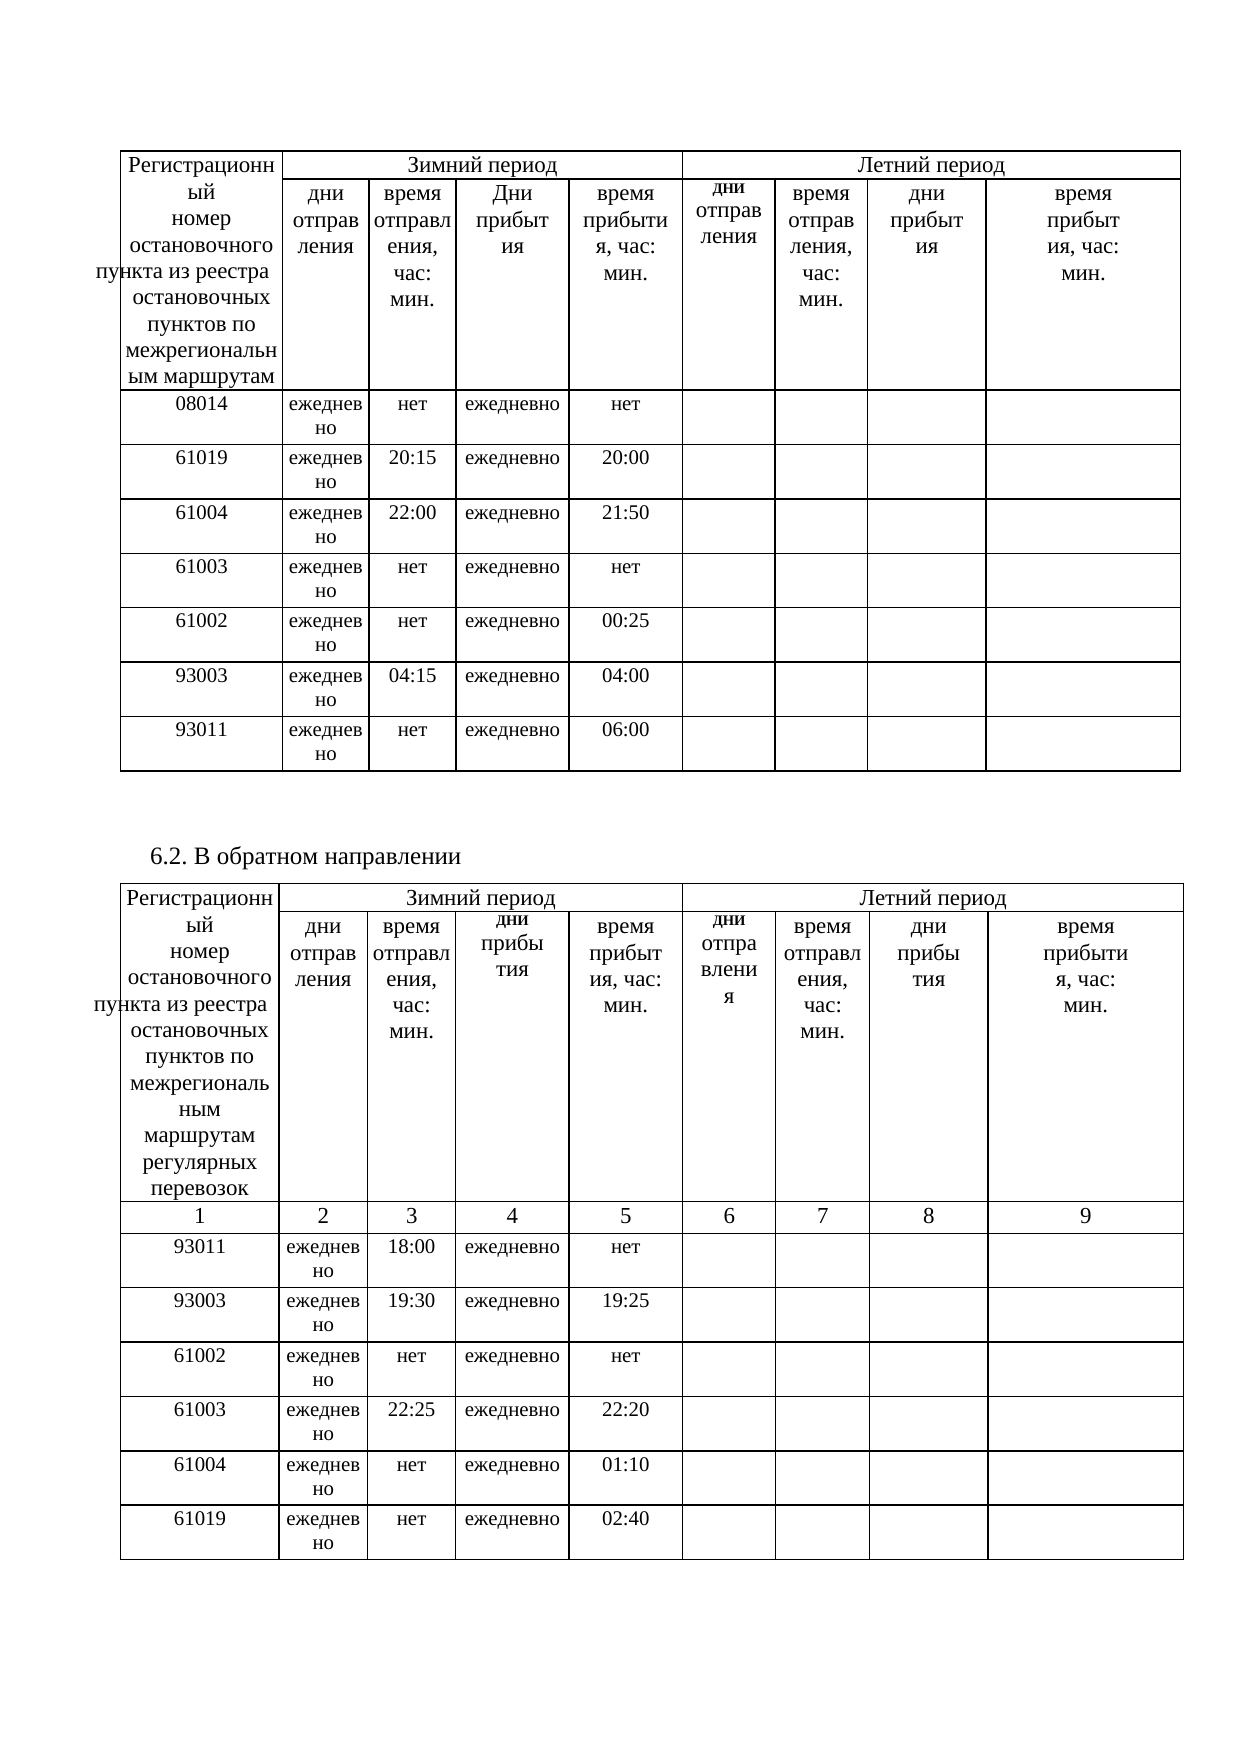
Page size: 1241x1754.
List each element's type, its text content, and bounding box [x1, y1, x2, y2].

table_cell 61004 [121, 1452, 278, 1504]
table_cell время отправл ения, час: мин. [776, 912, 869, 1201]
table_cell 93003 [121, 663, 282, 716]
table_cell 22:00 [370, 500, 455, 552]
table_cell [868, 554, 985, 607]
table_cell время отправ ления, час: мин. [776, 180, 867, 389]
table_cell ежедневно [283, 391, 368, 444]
table_cell ежедневно [456, 1234, 568, 1287]
table_header Летний период [683, 152, 1180, 178]
table_cell ежедневно [283, 717, 368, 770]
table_cell 20:15 [370, 445, 455, 498]
table_cell нет [370, 608, 455, 661]
table_cell [987, 663, 1180, 716]
table_cell 61002 [121, 1343, 278, 1396]
table_cell 04:00 [570, 663, 682, 716]
table_cell [989, 1452, 1183, 1504]
table_cell 61004 [121, 500, 282, 552]
table_cell 5 [570, 1202, 682, 1232]
table_cell нет [370, 391, 455, 444]
table_cell [776, 1288, 869, 1341]
table_cell 61003 [121, 1397, 278, 1450]
table_cell ежедневно [457, 554, 568, 607]
table_cell [868, 500, 985, 552]
table_cell время прибыти я, час: мин. [989, 912, 1183, 1201]
table_cell [870, 1397, 987, 1450]
text 6.2. В обратном направлении [150, 841, 1090, 870]
table_cell 02:40 [570, 1506, 682, 1559]
table_header Зимний период [280, 884, 682, 911]
table_cell ежедневно [280, 1288, 367, 1341]
table_cell [683, 1397, 775, 1450]
table_cell 18:00 [368, 1234, 455, 1287]
table_cell ежедневно [280, 1343, 367, 1396]
table_cell 19:25 [570, 1288, 682, 1341]
table_cell [683, 500, 774, 552]
table_cell нет [368, 1506, 455, 1559]
table_cell [683, 608, 774, 661]
table_cell [683, 445, 774, 498]
table_cell 22:25 [368, 1397, 455, 1450]
table_cell [776, 663, 867, 716]
table_cell ежедневно [456, 1397, 568, 1450]
table_cell ежедневно [283, 445, 368, 498]
table_cell ДНИ отпра влени я [683, 912, 775, 1201]
table_cell 1 [121, 1202, 278, 1232]
table_cell нет [368, 1452, 455, 1504]
table_cell 9 [989, 1202, 1183, 1232]
table_cell ежедневно [457, 663, 568, 716]
table_cell время прибыти я, час: мин. [570, 180, 682, 389]
table_cell [987, 500, 1180, 552]
table_cell 61019 [121, 1506, 278, 1559]
table_cell дни прибы тия [870, 912, 987, 1201]
table_cell [989, 1234, 1183, 1287]
table_cell нет [570, 1343, 682, 1396]
table_cell [987, 608, 1180, 661]
table_cell нет [368, 1343, 455, 1396]
table_cell 4 [456, 1202, 568, 1232]
table_cell [776, 1343, 869, 1396]
table_cell нет [570, 391, 682, 444]
table_cell 3 [368, 1202, 455, 1232]
table_cell ежедневно [456, 1343, 568, 1396]
table_cell 08014 [121, 391, 282, 444]
table_cell [776, 1397, 869, 1450]
table_cell [868, 663, 985, 716]
table_cell дни отправ ления [283, 180, 368, 389]
table_cell ежедневно [283, 663, 368, 716]
table_cell [683, 554, 774, 607]
table_cell 19:30 [368, 1288, 455, 1341]
table_header Регистрационный номер остановочного пункта из реестра остановочных пунктов по межрегиональным маршрутам регулярных перевозок [121, 884, 278, 1201]
table_cell [868, 717, 985, 770]
table_cell [683, 1452, 775, 1504]
table_cell [683, 717, 774, 770]
table_cell [987, 554, 1180, 607]
table_cell ежедневно [280, 1452, 367, 1504]
table_cell ежедневно [457, 608, 568, 661]
table_cell дни прибыт ия [868, 180, 985, 389]
table_cell ежедневно [457, 717, 568, 770]
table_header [121, 152, 282, 389]
table_cell [776, 391, 867, 444]
table_cell нет [570, 1234, 682, 1287]
table_cell [870, 1452, 987, 1504]
table_cell [776, 445, 867, 498]
table_cell ежедневно [280, 1234, 367, 1287]
table_cell нет [370, 554, 455, 607]
table_cell [989, 1343, 1183, 1396]
table_cell 61003 [121, 554, 282, 607]
table_cell ежедневно [457, 391, 568, 444]
table_cell ежедневно [457, 445, 568, 498]
table_header Зимний период [283, 152, 682, 178]
table_cell [870, 1288, 987, 1341]
table_cell [683, 391, 774, 444]
table_cell [989, 1288, 1183, 1341]
table_cell 20:00 [570, 445, 682, 498]
table_cell [989, 1397, 1183, 1450]
table_cell 61019 [121, 445, 282, 498]
table_cell [776, 554, 867, 607]
table_cell ежедневно [283, 608, 368, 661]
table_cell ежедневно [280, 1397, 367, 1450]
table_cell 7 [776, 1202, 869, 1232]
table_cell ежедневно [283, 500, 368, 552]
table_cell время отправл ения, час: мин. [370, 180, 455, 389]
table_cell ежедневно [456, 1452, 568, 1504]
table_cell [870, 1234, 987, 1287]
table_cell время прибыт ия, час: мин. [987, 180, 1180, 389]
table_cell нет [370, 717, 455, 770]
table_cell [683, 1234, 775, 1287]
table_cell 93011 [121, 717, 282, 770]
table_cell 2 [280, 1202, 367, 1232]
table_cell 06:00 [570, 717, 682, 770]
table_cell [868, 445, 985, 498]
table_cell 21:50 [570, 500, 682, 552]
table_cell 8 [870, 1202, 987, 1232]
table_cell ежедневно [280, 1506, 367, 1559]
table_cell [987, 445, 1180, 498]
table_cell [868, 391, 985, 444]
table_cell [683, 663, 774, 716]
table_cell [776, 500, 867, 552]
table_cell 93011 [121, 1234, 278, 1287]
table_cell нет [570, 554, 682, 607]
table_cell ежедневно [456, 1506, 568, 1559]
table_cell [989, 1506, 1183, 1559]
table_cell [683, 1343, 775, 1396]
table_cell ДНИ прибы тия [456, 912, 568, 1201]
table_cell время прибыт ия, час: мин. [570, 912, 682, 1201]
table_cell 93003 [121, 1288, 278, 1341]
table_cell ДНИ отправ ления [683, 180, 774, 389]
table_cell 61002 [121, 608, 282, 661]
table_header Летний период [683, 884, 1183, 911]
table_cell [868, 608, 985, 661]
table_cell ежедневно [456, 1288, 568, 1341]
table_cell [776, 1234, 869, 1287]
table_cell время отправл ения, час: мин. [368, 912, 455, 1201]
table_cell [776, 608, 867, 661]
table_cell [683, 1288, 775, 1341]
table_cell 04:15 [370, 663, 455, 716]
table_cell 22:20 [570, 1397, 682, 1450]
table_cell ежедневно [457, 500, 568, 552]
table_cell [683, 1506, 775, 1559]
table_cell 00:25 [570, 608, 682, 661]
table_cell [870, 1343, 987, 1396]
table_cell [870, 1506, 987, 1559]
table_cell 6 [683, 1202, 775, 1232]
table_cell [776, 1506, 869, 1559]
table_cell дни отправ ления [280, 912, 367, 1201]
table_cell [776, 1452, 869, 1504]
table_cell ежедневно [283, 554, 368, 607]
table_cell 01:10 [570, 1452, 682, 1504]
table_cell [987, 717, 1180, 770]
table_cell [776, 717, 867, 770]
table_cell Дни прибыт ия [457, 180, 568, 389]
table_cell [987, 391, 1180, 444]
